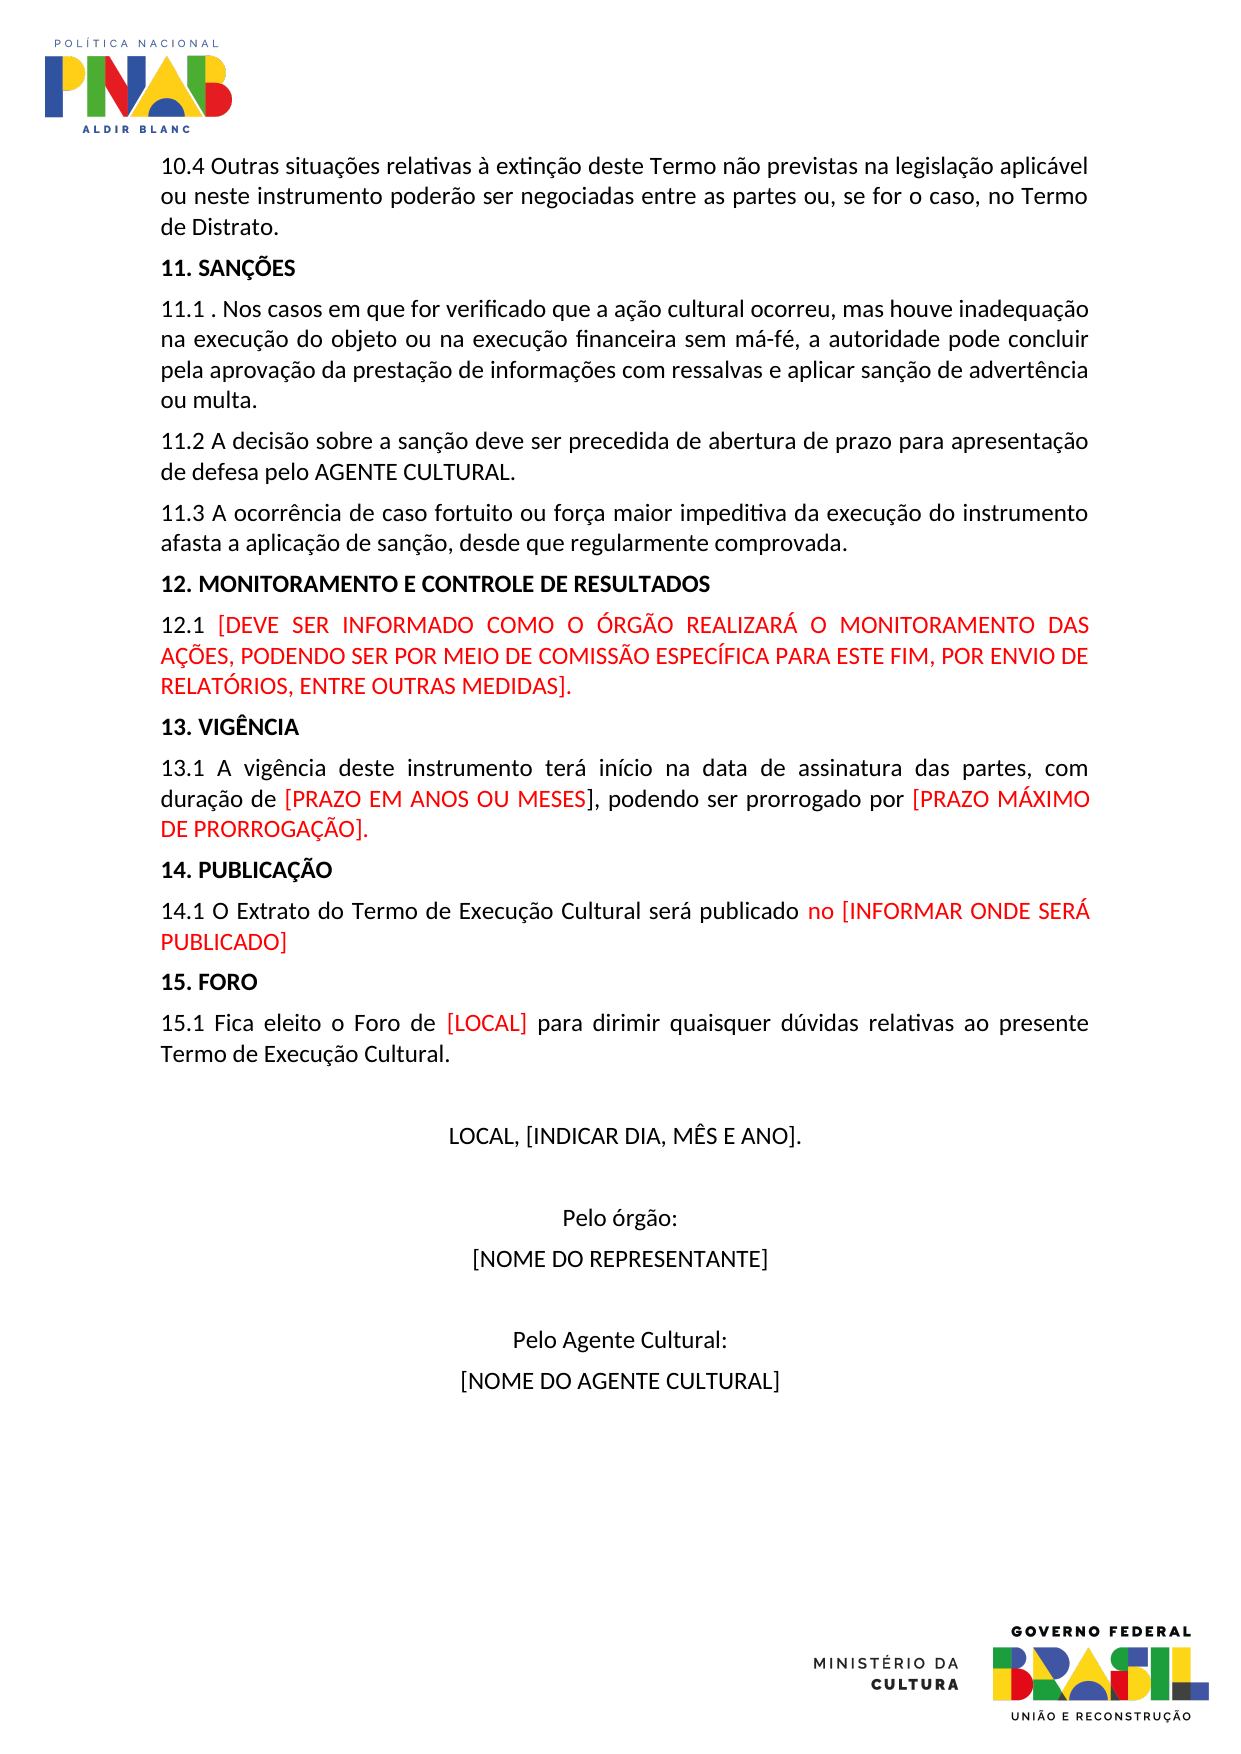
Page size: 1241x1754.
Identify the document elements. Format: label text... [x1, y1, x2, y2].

text 11.3 A ocorrência de caso fortuito ou força maior impeditiva da execução do instrumento afasta a aplicação de sanção, desde que regularmente comprovada. [160, 497, 1090, 558]
text Pelo Agente Cultural: [150, 1324, 1090, 1355]
text 15. FORO [160, 967, 1090, 997]
text 14.1 O Extrato do Termo de Execução Cultural será publicado no [INFORMAR ONDE SERÁ PUBLICADO] [160, 895, 1090, 956]
text 12.1 [DEVE SER INFORMADO COMO O ÓRGÃO REALIZARÁ O MONITORAMENTO DAS AÇÕES, PODENDO SER POR MEIO DE COMISSÃO ESPECÍFICA PARA ESTE FIM, POR ENVIO DE RELATÓRIOS, ENTRE OUTRAS MEDIDAS]. [160, 609, 1090, 701]
text 11.1 . Nos casos em que for verificado que a ação cultural ocorreu, mas houve inadequação na execução do objeto ou na execução financeira sem má-fé, a autoridade pode concluir pela aprovação da prestação de informações com ressalvas e aplicar sanção de advertência ou multa. [160, 293, 1090, 415]
text 10.4 Outras situações relativas à extinção deste Termo não previstas na legislação aplicável ou neste instrumento poderão ser negociadas entre as partes ou, se for o caso, no Termo de Distrato. [160, 150, 1090, 242]
text [NOME DO REPRESENTANTE] [150, 1243, 1090, 1273]
text LOCAL, [INDICAR DIA, MÊS E ANO]. [160, 1120, 1090, 1150]
text [NOME DO AGENTE CULTURAL] [150, 1366, 1090, 1396]
text 12. MONITORAMENTO E CONTROLE DE RESULTADOS [160, 568, 1090, 599]
text 15.1 Fica eleito o Foro de [LOCAL] para dirimir quaisquer dúvidas relativas ao presente Termo de Execução Cultural. [160, 1007, 1090, 1068]
text 13.1 A vigência deste instrumento terá início na data de assinatura das partes, com duração de [PRAZO EM ANOS OU MESES], podendo ser prorrogado por [PRAZO MÁXIMO DE PRORROGAÇÃO]. [160, 752, 1090, 844]
text 14. PUBLICAÇÃO [160, 854, 1090, 885]
text 13. VIGÊNCIA [160, 711, 1090, 742]
text 11. SANÇÕES [160, 252, 1090, 282]
text Pelo órgão: [150, 1202, 1090, 1232]
text 11.2 A decisão sobre a sanção deve ser precedida de abertura de prazo para apresentação de defesa pelo AGENTE CULTURAL. [160, 425, 1090, 486]
picture [0, 2, 1237, 1752]
